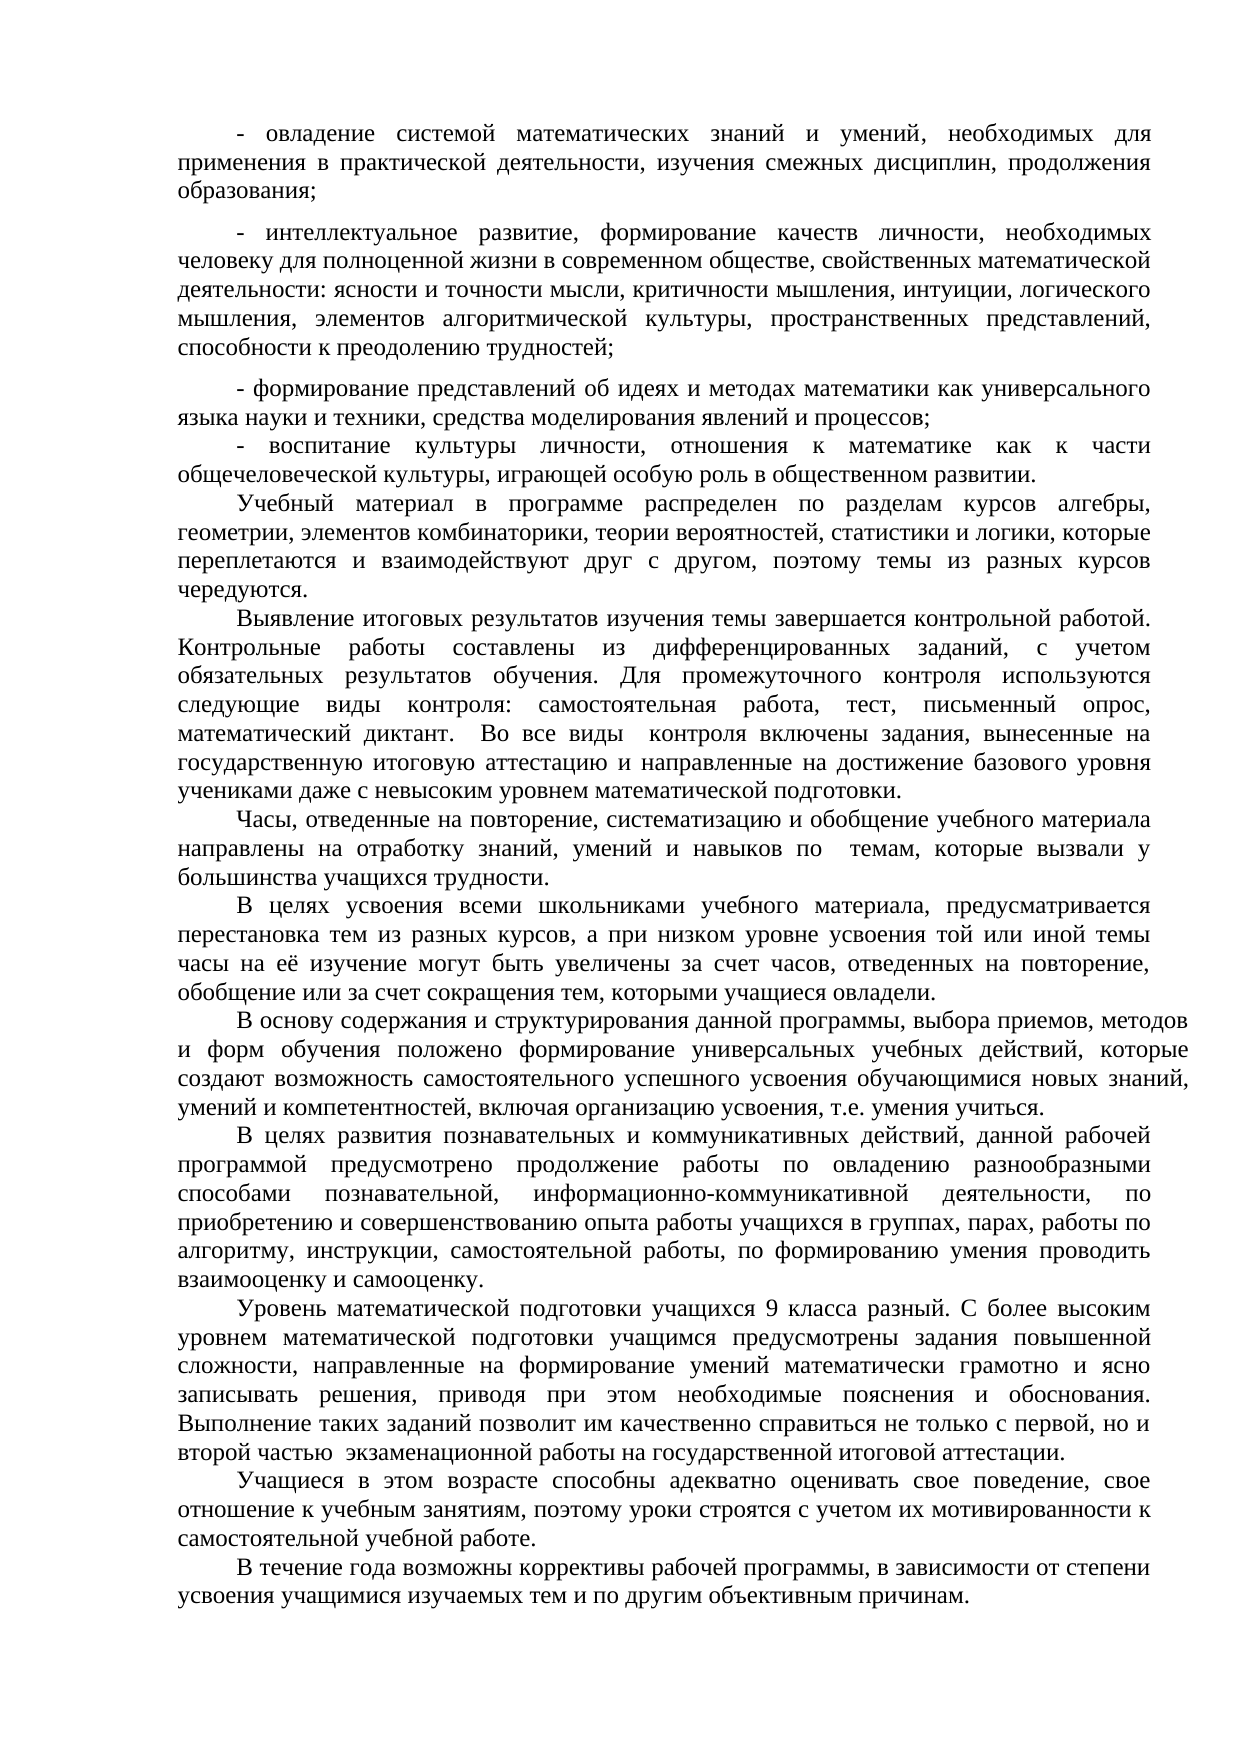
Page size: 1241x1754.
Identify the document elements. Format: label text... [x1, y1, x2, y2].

text - формирование представлений об идеях и методах математики как универсального языка науки и техники, средства моделирования явлений и процессов; [177, 373, 1152, 431]
list Выявление итоговых результатов изучения темы завершается контрольной работой. Контрольные работы составлены из дифференцированных заданий, с учетом обязательных результатов обучения. Для промежуточного контроля используются следующие виды контроля: самостоятельная работа, тест, письменный опрос, математический диктант. Во все виды контроля включены задания, вынесенные на государственную итоговую аттестацию и направленные на достижение базового уровня учениками даже с невысоким уровнем математической подготовки. [177, 603, 1152, 804]
text - овладение системой математических знаний и умений, необходимых для применения в практической деятельности, изучения смежных дисциплин, продолжения образования; [177, 118, 1152, 204]
text Часы, отведенные на повторение, систематизацию и обобщение учебного материала направлены на отработку знаний, умений и навыков по темам, которые вызвали у большинства учащихся трудности. [177, 804, 1152, 891]
text - интеллектуальное развитие, формирование качеств личности, необходимых человеку для полноценной жизни в современном обществе, свойственных математической деятельности: ясности и точности мысли, критичности мышления, интуиции, логического мышления, элементов алгоритмической культуры, пространственных представлений, способности к преодолению трудностей; [177, 217, 1152, 361]
list Учебный материал в программе распределен по разделам курсов алгебры, геометрии, элементов комбинаторики, теории вероятностей, статистики и логики, которые переплетаются и взаимодействуют друг с другом, поэтому темы из разных курсов чередуются. [177, 488, 1152, 603]
text Учащиеся в этом возрасте способны адекватно оценивать свое поведение, свое отношение к учебным занятиям, поэтому уроки строятся с учетом их мотивированности к самостоятельной учебной работе. [177, 1466, 1152, 1552]
list В целях развития познавательных и коммуникативных действий, данной рабочей программой предусмотрено продолжение работы по овладению разнообразными способами познавательной, информационно-коммуникативной деятельности, по приобретению и совершенствованию опыта работы учащихся в группах, парах, работы по алгоритму, инструкции, самостоятельной работы, по формированию умения проводить взаимооценку и самооценку. [177, 1121, 1152, 1293]
list Уровень математической подготовки учащихся 9 класса разный. С более высоким уровнем математической подготовки учащимся предусмотрены задания повышенной сложности, направленные на формирование умений математически грамотно и ясно записывать решения, приводя при этом необходимые пояснения и обоснования. Выполнение таких заданий позволит им качественно справиться не только с первой, но и второй частью экзаменационной работы на государственной итоговой аттестации. [177, 1293, 1152, 1466]
subtitle В основу содержания и структурирования данной программы, выбора приемов, методов и форм обучения положено формирование универсальных учебных действий, которые создают возможность самостоятельного успешного усвоения обучающимися новых знаний, умений и компетентностей, включая организацию усвоения, т.е. умения учиться. [177, 1006, 1190, 1121]
list В целях усвоения всеми школьниками учебного материала, предусматривается перестановка тем из разных курсов, а при низком уровне усвоения той или иной темы часы на её изучение могут быть увеличены за счет часов, отведенных на повторение, обобщение или за счет сокращения тем, которыми учащиеся овладели. [177, 891, 1152, 1006]
text - воспитание культуры личности, отношения к математике как к части общечеловеческой культуры, играющей особую роль в общественном развитии. [177, 431, 1152, 488]
text В течение года возможны коррективы рабочей программы, в зависимости от степени усвоения учащимися изучаемых тем и по другим объективным причинам. [177, 1552, 1152, 1609]
